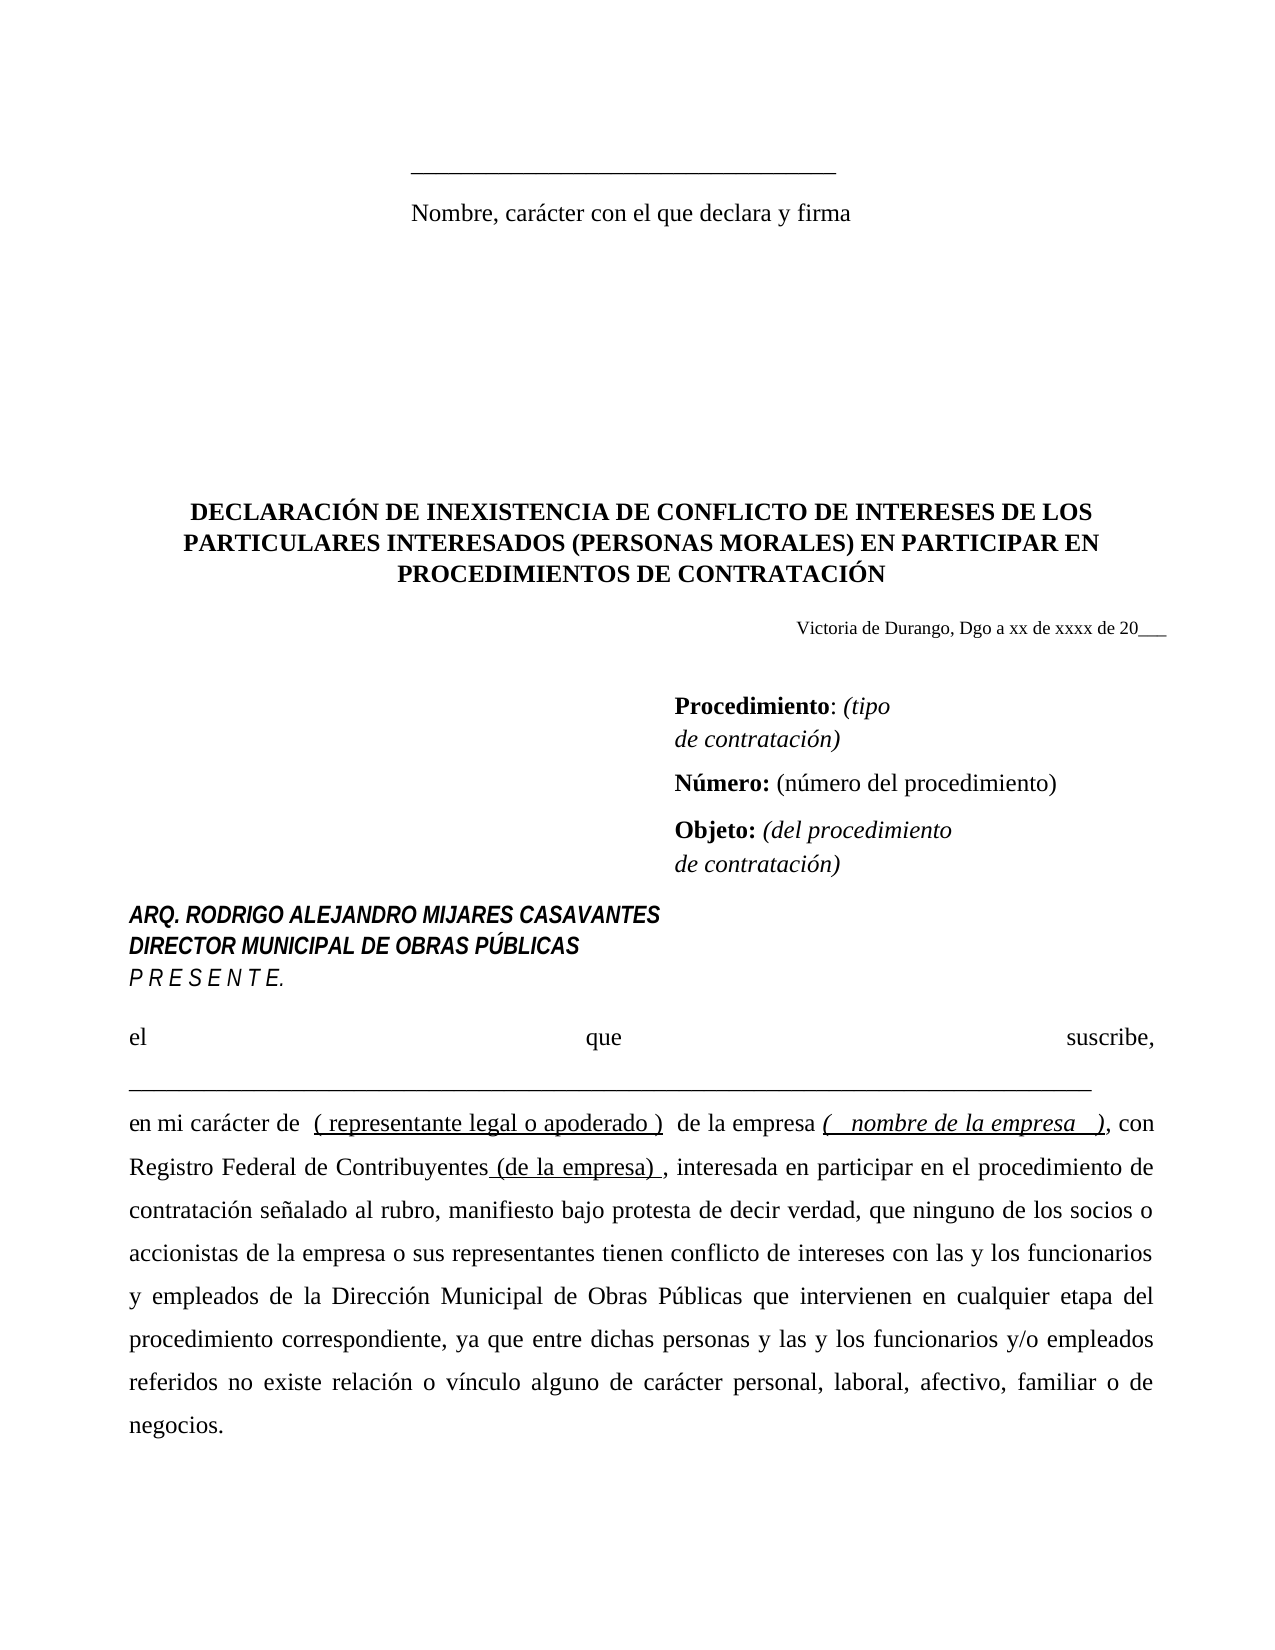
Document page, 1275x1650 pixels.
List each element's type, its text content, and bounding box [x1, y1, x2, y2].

text en mi carácter de ( representante legal o apoderado ) de la empresa ( nombre de la empresa ), con Registro Federal de Contribuyentes (de la empresa) , interesada en participar en el procedimiento de contratación señalado al rubro, manifiesto bajo protesta de decir verdad, que ninguno de los socios o accionistas de la empresa o sus representantes tienen conflicto de intereses con las y los funcionarios y empleados de la Dirección Municipal de Obras Públicas que intervienen en cualquier etapa del procedimiento correspondiente, ya que entre dichas personas y las y los funcionarios y/o empleados referidos no existe relación o vínculo alguno de carácter personal, laboral, afectivo, familiar o de negocios. [129, 1108, 1154, 1439]
text el que suscribe, _____________________________________________________________________________ [129, 1022, 1154, 1094]
text DIRECTOR MUNICIPAL DE OBRAS PÚBLICAS [129, 931, 606, 960]
text DECLARACIÓN DE INEXISTENCIA DE CONFLICTO DE INTERESES DE LOS PARTICULARES INTERESADOS (PERSONAS MORALES) EN PARTICIPAR EN PROCEDIMIENTOS DE CONTRATACIÓN [129, 497, 1153, 587]
text Número: (número del procedimiento) [674, 768, 1167, 797]
text Objeto: (del procedimiento de contratación) [674, 816, 971, 877]
text Nombre, carácter con el que declara y firma [411, 198, 872, 226]
text __________________________________ [411, 148, 872, 176]
text Victoria de Durango, Dgo a xx de xxxx de 20___ [118, 617, 1167, 638]
text ARQ. RODRIGO ALEJANDRO MIJARES CASAVANTES [129, 900, 694, 929]
text Procedimiento: (tipo de contratación) [674, 691, 917, 753]
text P R E S E N T E. [129, 962, 548, 991]
